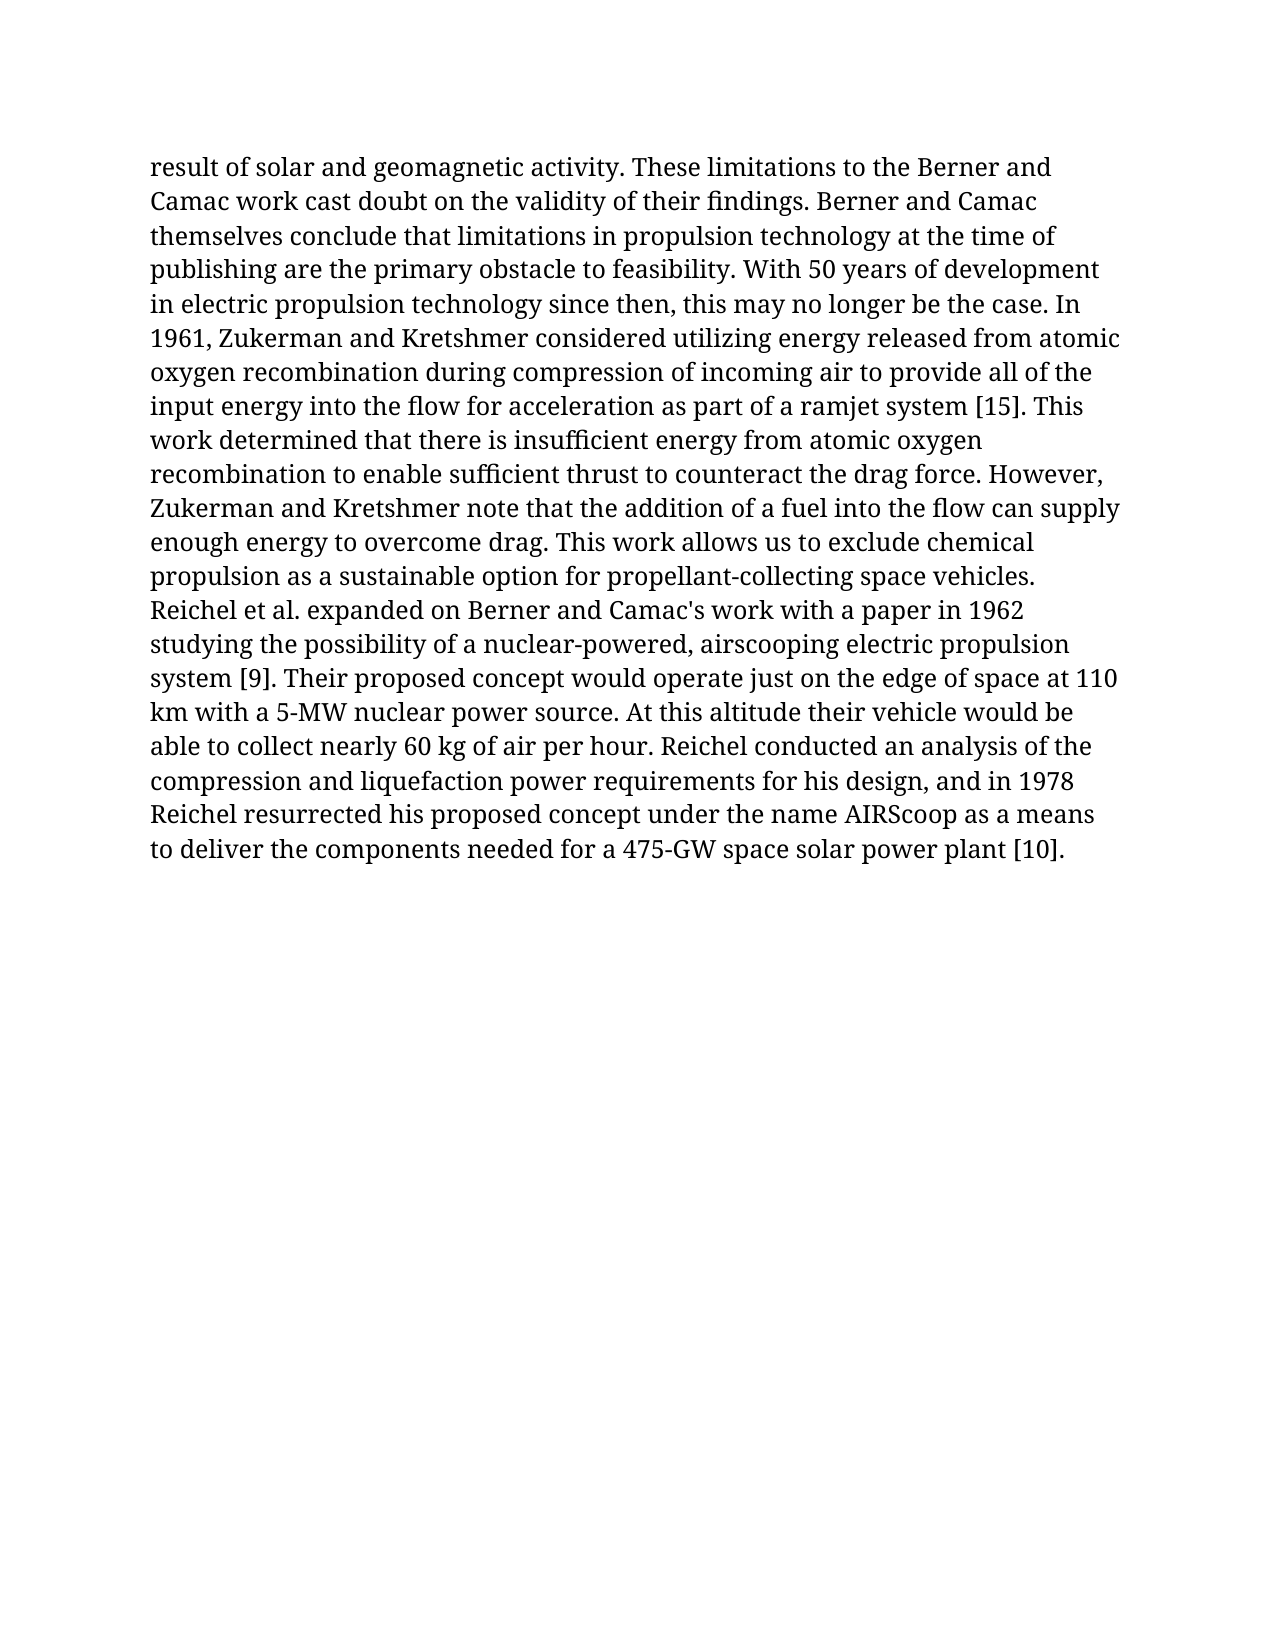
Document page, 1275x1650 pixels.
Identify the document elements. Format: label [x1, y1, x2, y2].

text [150, 150, 1125, 865]
